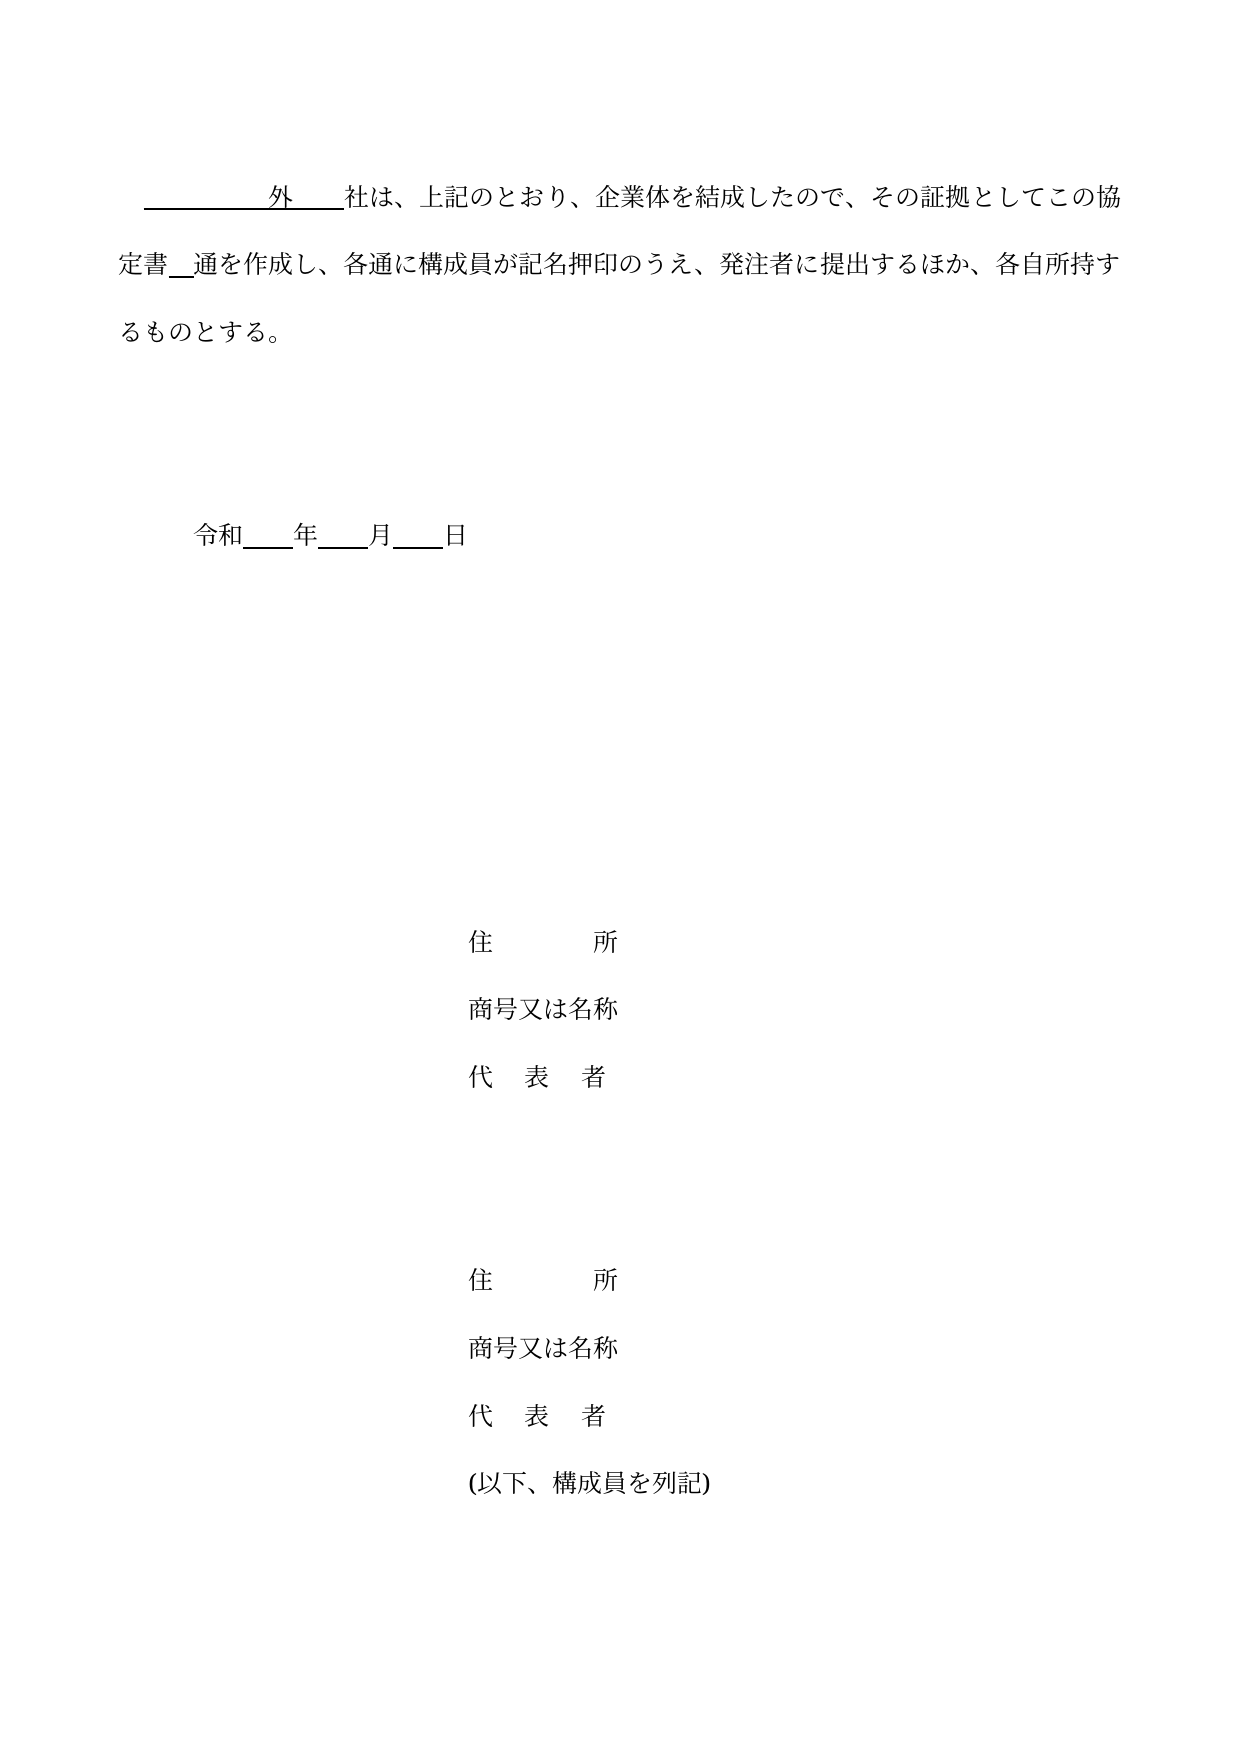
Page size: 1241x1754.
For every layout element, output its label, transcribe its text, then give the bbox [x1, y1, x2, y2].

text 商号又は名称 [118, 974, 1122, 1042]
text 代 表 者 [118, 1380, 1122, 1448]
text 商号又は名称 [118, 1313, 1122, 1380]
text 令和 年 月 日 [118, 500, 1122, 568]
text 住 所 [118, 906, 1122, 974]
text 住 所 [118, 1245, 1122, 1313]
text 外 社は、上記のとおり、企業体を結成したので、その証拠としてこの協定書 通を作成し、各通に構成員が記名押印のうえ、発注者に提出するほか、各自所持するものとする。 [118, 162, 1122, 365]
text 代 表 者 [118, 1042, 1122, 1109]
text (以下、構成員を列記) [118, 1448, 1122, 1516]
